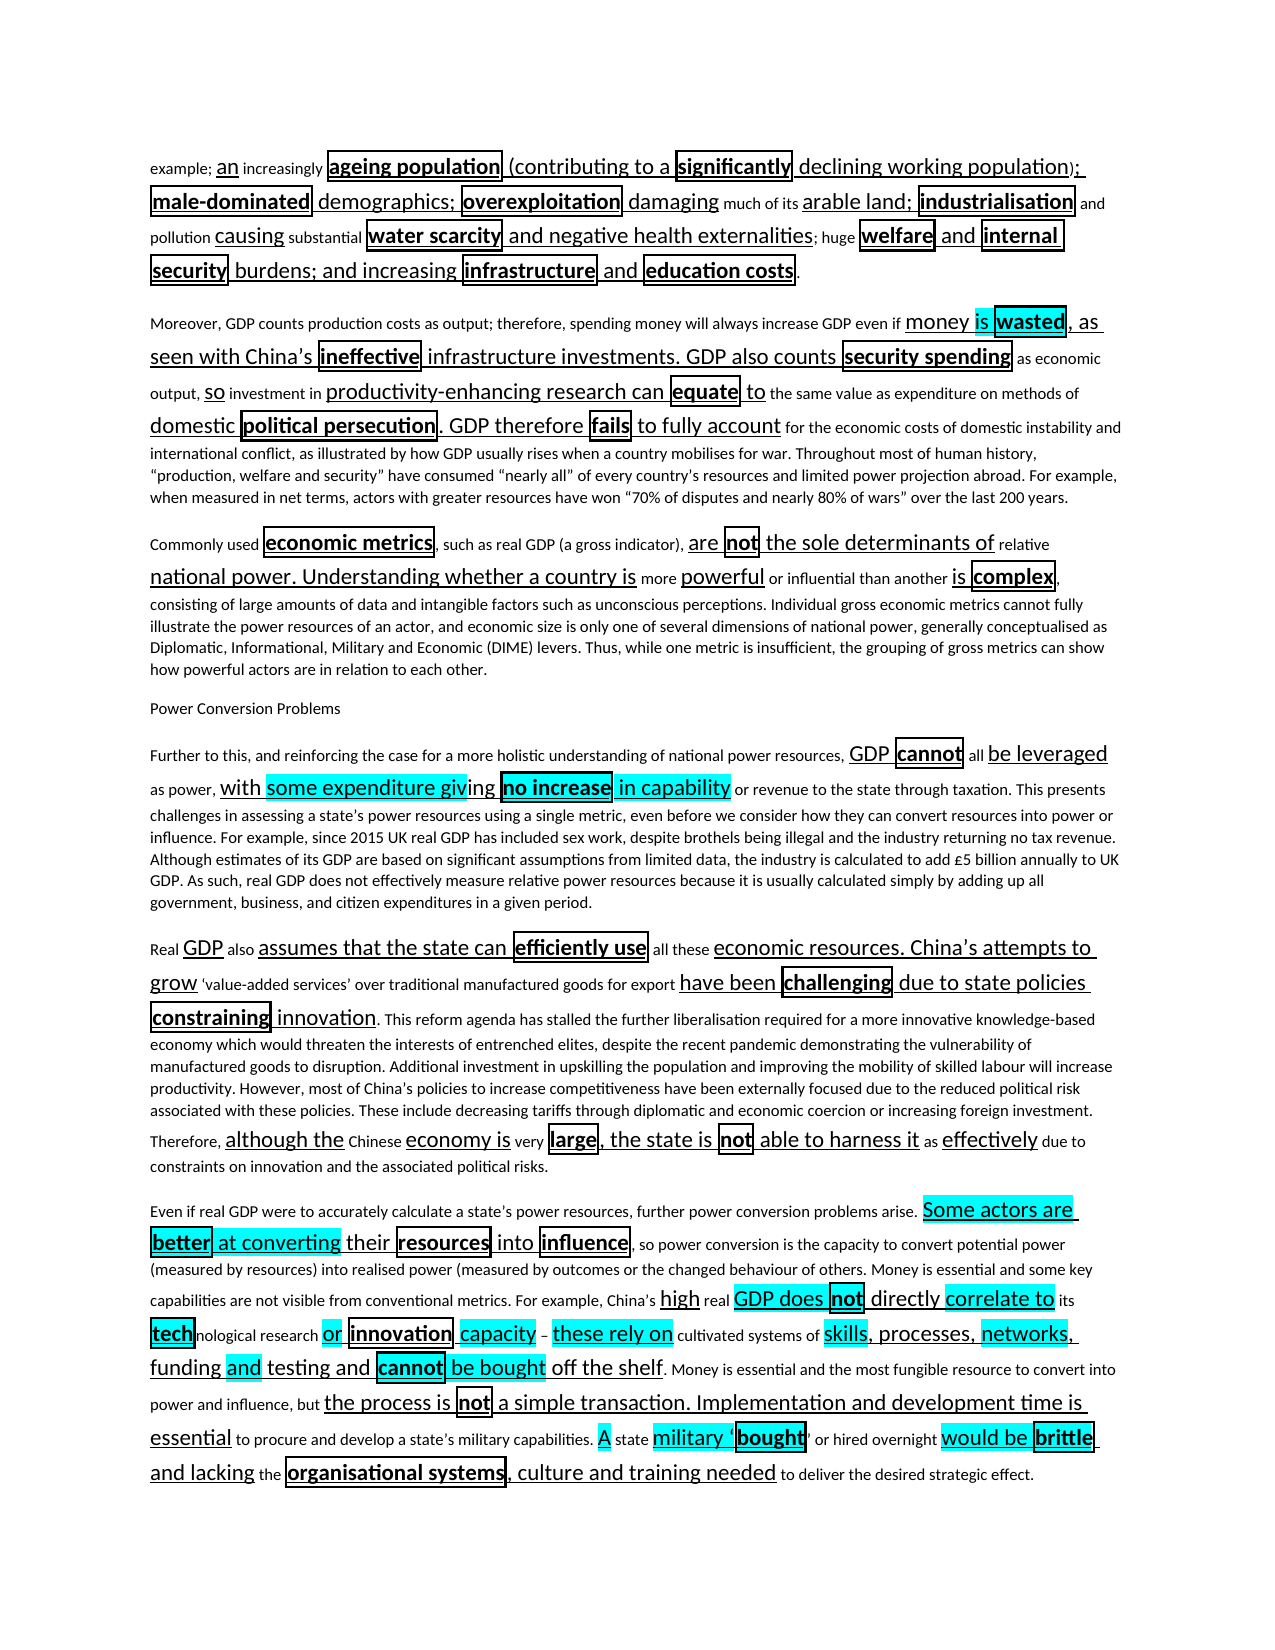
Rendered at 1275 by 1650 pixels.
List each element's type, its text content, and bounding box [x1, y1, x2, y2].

text Commonly used economic metrics, such as real GDP (a gross indicator), are not the sole determinants of relative national power. Understanding whether a country is more powerful or influential than another is complex, consisting of large amounts of data and intangible factors such as unconscious perceptions. Individual gross economic metrics cannot fully illustrate the power resources of an actor, and economic size is only one of several dimensions of national power, generally conceptualised as Diplomatic, Informational, Military and Economic (DIME) levers. Thus, while one metric is insufficient, the grouping of gross metrics can show how powerful actors are in relation to each other. [150, 526, 1125, 680]
text Real GDP also assumes that the state can efficiently use all these economic resources. China’s attempts to grow ‘value-added services’ over traditional manufactured goods for export have been challenging due to state policies constraining innovation. This reform agenda has stalled the further liberalisation required for a more innovative knowledge-based economy which would threaten the interests of entrenched elites, despite the recent pandemic demonstrating the vulnerability of manufactured goods to disruption. Additional investment in upskilling the population and improving the mobility of skilled labour will increase productivity. However, most of China’s policies to increase competitiveness have been externally focused due to the reduced political risk associated with these policies. These include decreasing tariffs through diplomatic and economic coercion or increasing foreign investment. Therefore, although the Chinese economy is very large, the state is not able to harness it as effectively due to constraints on innovation and the associated political risks. [150, 931, 1125, 1177]
text Further to this, and reinforcing the case for a more holistic understanding of national power resources, GDP cannot all be leveraged as power, with some expenditure giving no increase in capability or revenue to the state through taxation. This presents challenges in assessing a state’s power resources using a single metric, even before we consider how they can convert resources into power or influence. For example, since 2015 UK real GDP has included sex work, despite brothels being illegal and the industry returning no tax revenue. Although estimates of its GDP are based on significant assumptions from limited data, the industry is calculated to add £5 billion annually to UK GDP. As such, real GDP does not effectively measure relative power resources because it is usually calculated simply by adding up all government, business, and citizen expenditures in a given period. [150, 737, 1125, 913]
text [150, 150, 1125, 286]
text Power Conversion Problems [150, 698, 1125, 718]
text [150, 1195, 1125, 1488]
text Moreover, GDP counts production costs as output; therefore, spending money will always increase GDP even if money is wasted, as seen with China’s ineffective infrastructure investments. GDP also counts security spending as economic output, so investment in productivity-enhancing research can equate to the same value as expenditure on methods of domestic political persecution. GDP therefore fails to fully account for the economic costs of domestic instability and international conflict, as illustrated by how GDP usually rises when a country mobilises for war. Throughout most of human history, “production, welfare and security” have consumed “nearly all” of every country’s resources and limited power projection abroad. For example, when measured in net terms, actors with greater resources have won “70% of disputes and nearly 80% of wars” over the last 200 years. [150, 305, 1125, 507]
